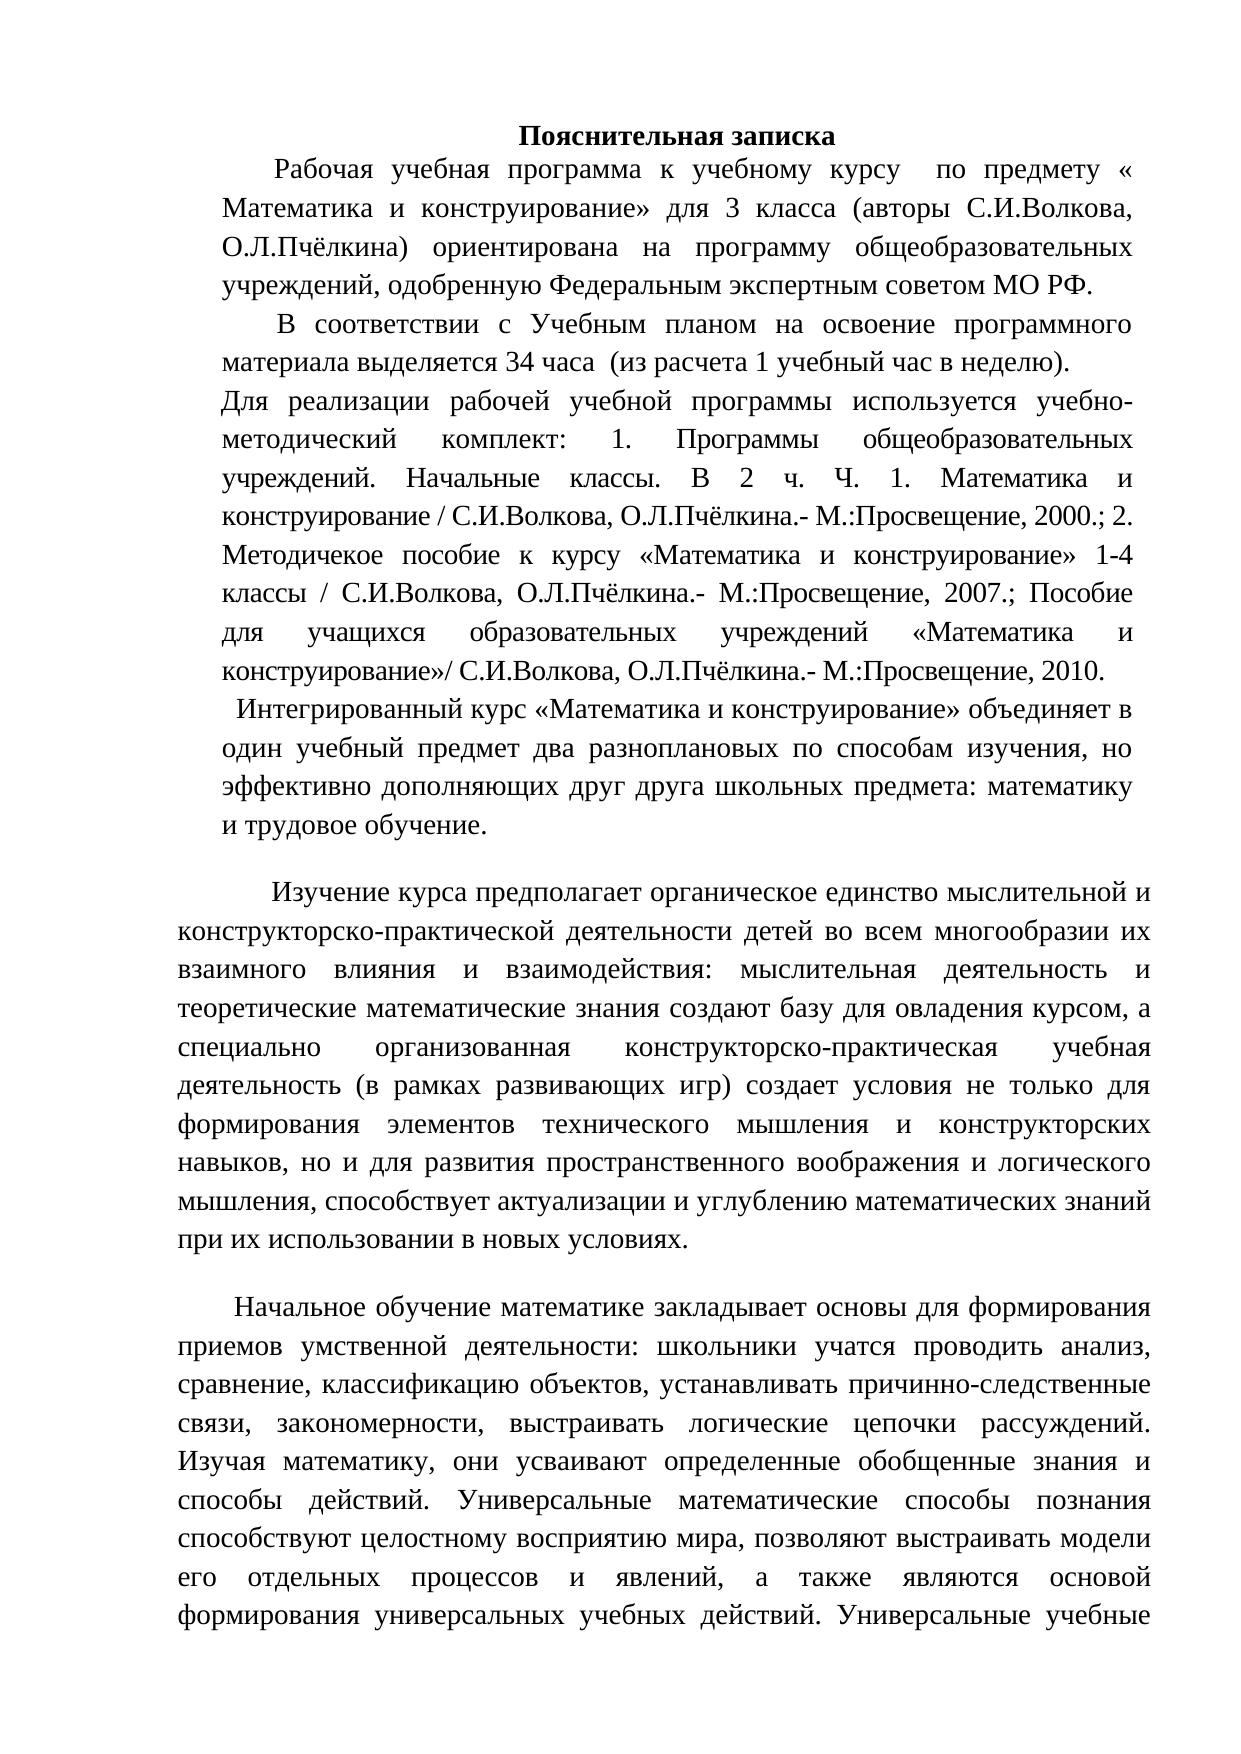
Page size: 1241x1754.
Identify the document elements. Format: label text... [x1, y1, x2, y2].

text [177, 1289, 1152, 1631]
text Интегрированный курс «Математика и конструирование» объединяет в один учебный предмет два разноплановых по способам изучения, но эффективно дополняющих друг друга школьных предмета: математику и трудовое обучение. [221, 691, 1133, 840]
text Изучение курса предполагает органическое единство мыслительной и конструкторско-практической деятельности детей во всем многообразии их взаимного влияния и взаимодействия: мыслительная деятельность и теоретические математические знания создают базу для овладения курсом, а специально организованная конструкторско-практическая учебная деятельность (в рамках развивающих игр) создает условия не только для формирования элементов технического мышления и конструкторских навыков, но и для развития пространственного воображения и логического мышления, способствует актуализации и углублению математических знаний при их использовании в новых условиях. [177, 874, 1152, 1255]
text Для реализации рабочей учебной программы используется учебно-методический комплект: 1. Программы общеобразовательных учреждений. Начальные классы. В 2 ч. Ч. 1. Математика и конструирование / С.И.Волкова, О.Л.Пчёлкина.- М.:Просвещение, 2000.; 2. Методичекое пособие к курсу «Математика и конструирование» 1-4 классы / С.И.Волкова, О.Л.Пчёлкина.- М.:Просвещение, 2007.; Пособие для учащихся образовательных учреждений «Математика и конструирование»/ С.И.Волкова, О.Л.Пчёлкина.- М.:Просвещение, 2010. [221, 383, 1133, 686]
text Пояснительная записка [221, 118, 1133, 152]
text В соответствии с Учебным планом на освоение программного материала выделяется 34 часа (из расчета 1 учебный час в неделю). [221, 306, 1133, 378]
text Рабочая учебная программа к учебному курсу по предмету « Математика и конструирование» для 3 класса (авторы С.И.Волкова, О.Л.Пчёлкина) ориентирована на программу общеобразовательных учреждений, одобренную Федеральным экспертным советом МО РФ. [221, 152, 1133, 301]
